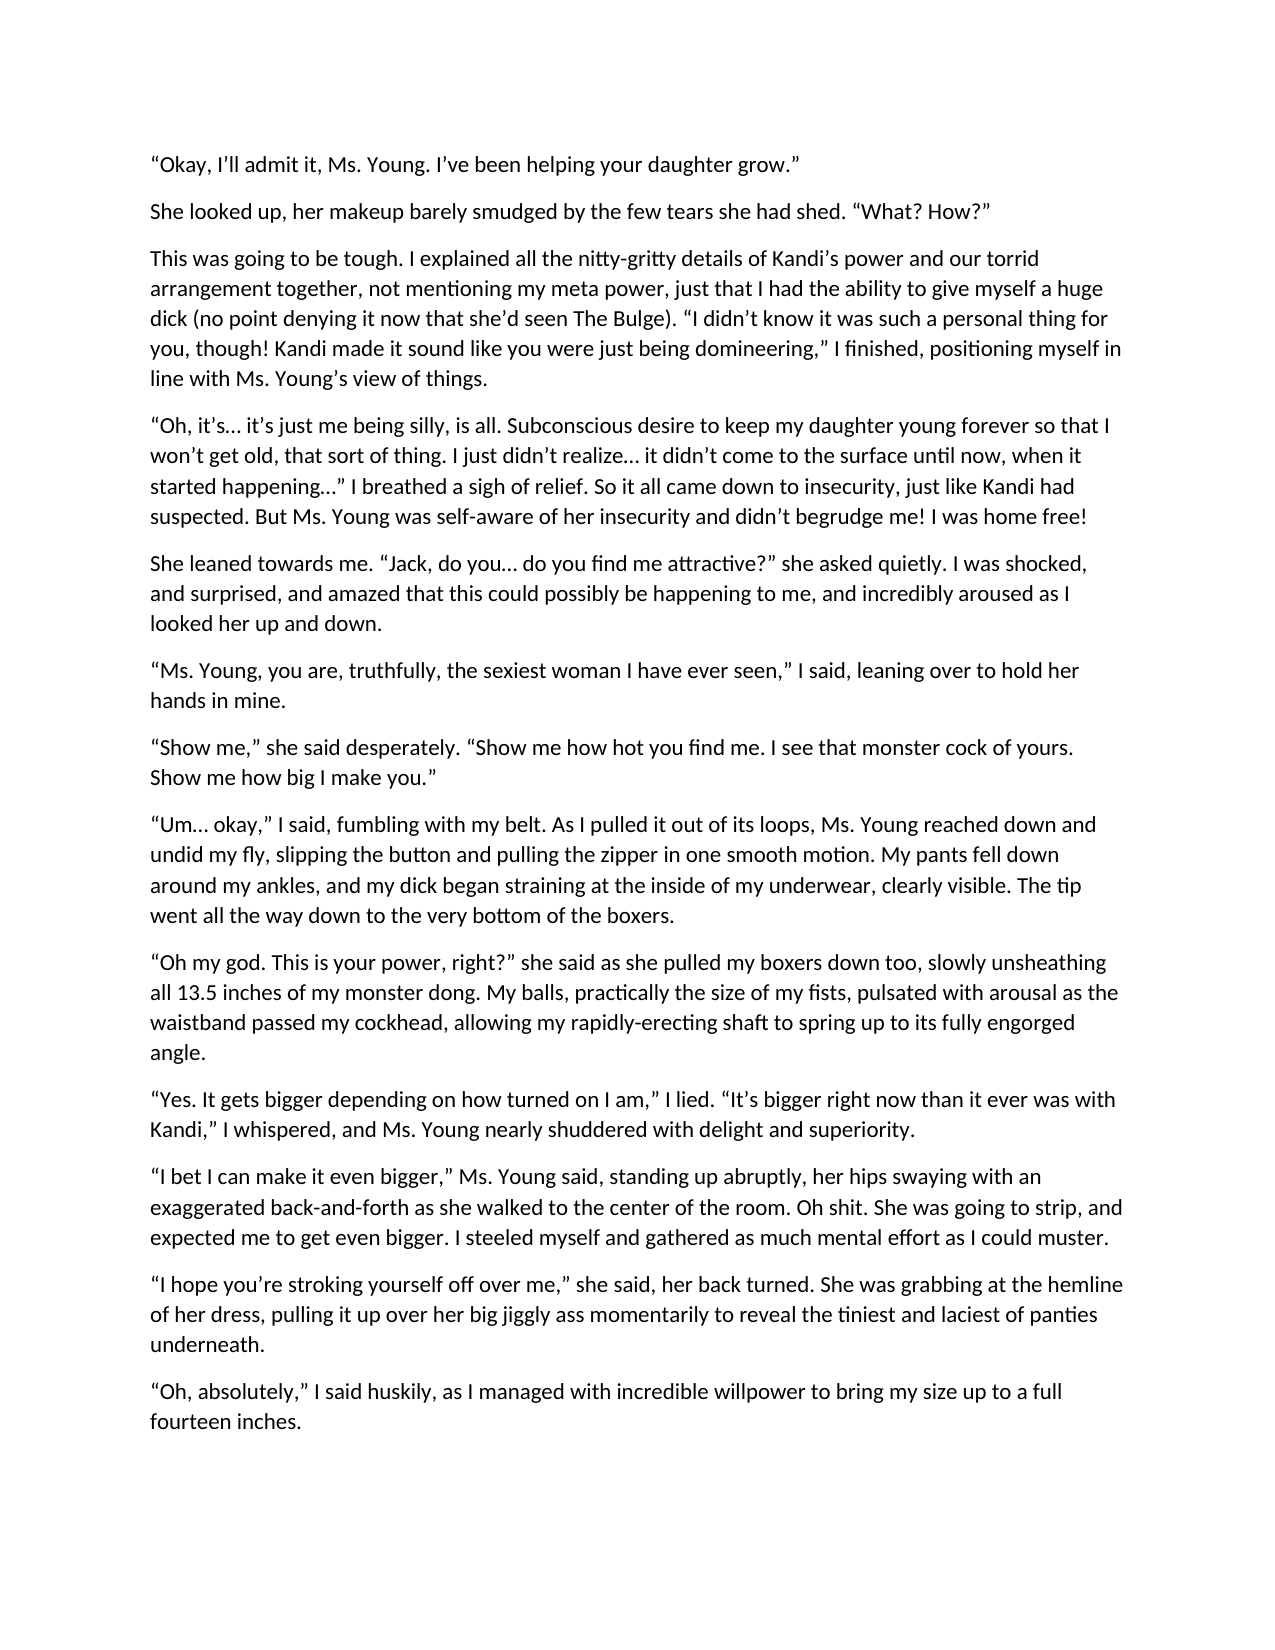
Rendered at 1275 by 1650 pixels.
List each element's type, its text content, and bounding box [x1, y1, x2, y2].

text She leaned towards me. “Jack, do you… do you find me attractive?” she asked quietly. I was shocked, and surprised, and amazed that this could possibly be happening to me, and incredibly aroused as I looked her up and down. [150, 549, 1125, 637]
text “Ms. Young, you are, truthfully, the sexiest woman I have ever seen,” I said, leaning over to hold her hands in mine. [150, 656, 1125, 714]
text “Yes. It gets bigger depending on how turned on I am,” I lied. “It’s bigger right now than it ever was with Kandi,” I whispered, and Ms. Young nearly shuddered with delight and superiority. [150, 1085, 1125, 1144]
text “Oh, absolutely,” I said huskily, as I managed with incredible willpower to bring my size up to a full fourteen inches. [150, 1377, 1125, 1435]
text “Okay, I’ll admit it, Ms. Young. I’ve been helping your daughter grow.” [150, 150, 1125, 178]
text “Um… okay,” I said, fumbling with my belt. As I pulled it out of its loops, Ms. Young reached down and undid my fly, slipping the button and pulling the zipper in one smooth motion. My pants fell down around my ankles, and my dick began straining at the inside of my underwear, clearly visible. The tip went all the way down to the very bottom of the boxers. [150, 810, 1125, 929]
text “I bet I can make it even bigger,” Ms. Young said, standing up abruptly, her hips swaying with an exaggerated back-and-forth as she walked to the center of the room. Oh shit. She was going to strip, and expected me to get even bigger. I steeled myself and gathered as much mental effort as I could muster. [150, 1162, 1125, 1251]
text She looked up, her makeup barely smudged by the few tears she had shed. “What? How?” [150, 197, 1125, 225]
text “Oh my god. This is your power, right?” she said as she pulled my boxers down too, slowly unsheathing all 13.5 inches of my monster dong. My balls, practically the size of my fists, pulsated with arousal as the waistband passed my cockhead, allowing my rapidly-erecting shaft to spring up to its fully engorged angle. [150, 948, 1125, 1067]
text “Oh, it’s… it’s just me being silly, is all. Subconscious desire to keep my daughter young forever so that I won’t get old, that sort of thing. I just didn’t realize… it didn’t come to the surface until now, when it started happening…” I breathed a sigh of relief. So it all came down to insecurity, just like Kandi had suspected. But Ms. Young was self-aware of her insecurity and didn’t begrudge me! I was home free! [150, 411, 1125, 530]
text This was going to be tough. I explained all the nitty-gritty details of Kandi’s power and our torrid arrangement together, not mentioning my meta power, just that I had the ability to give myself a huge dick (no point denying it now that she’d seen The Bulge). “I didn’t know it was such a personal thing for you, though! Kandi made it sound like you were just being domineering,” I finished, positioning myself in line with Ms. Young’s view of things. [150, 244, 1125, 393]
text “Show me,” she said desperately. “Show me how hot you find me. I see that monster cock of yours. Show me how big I make you.” [150, 733, 1125, 792]
text “I hope you’re stroking yourself off over me,” she said, her back turned. She was grabbing at the hemline of her dress, pulling it up over her big jiggly ass momentarily to reveal the tiniest and laciest of panties underneath. [150, 1270, 1125, 1358]
